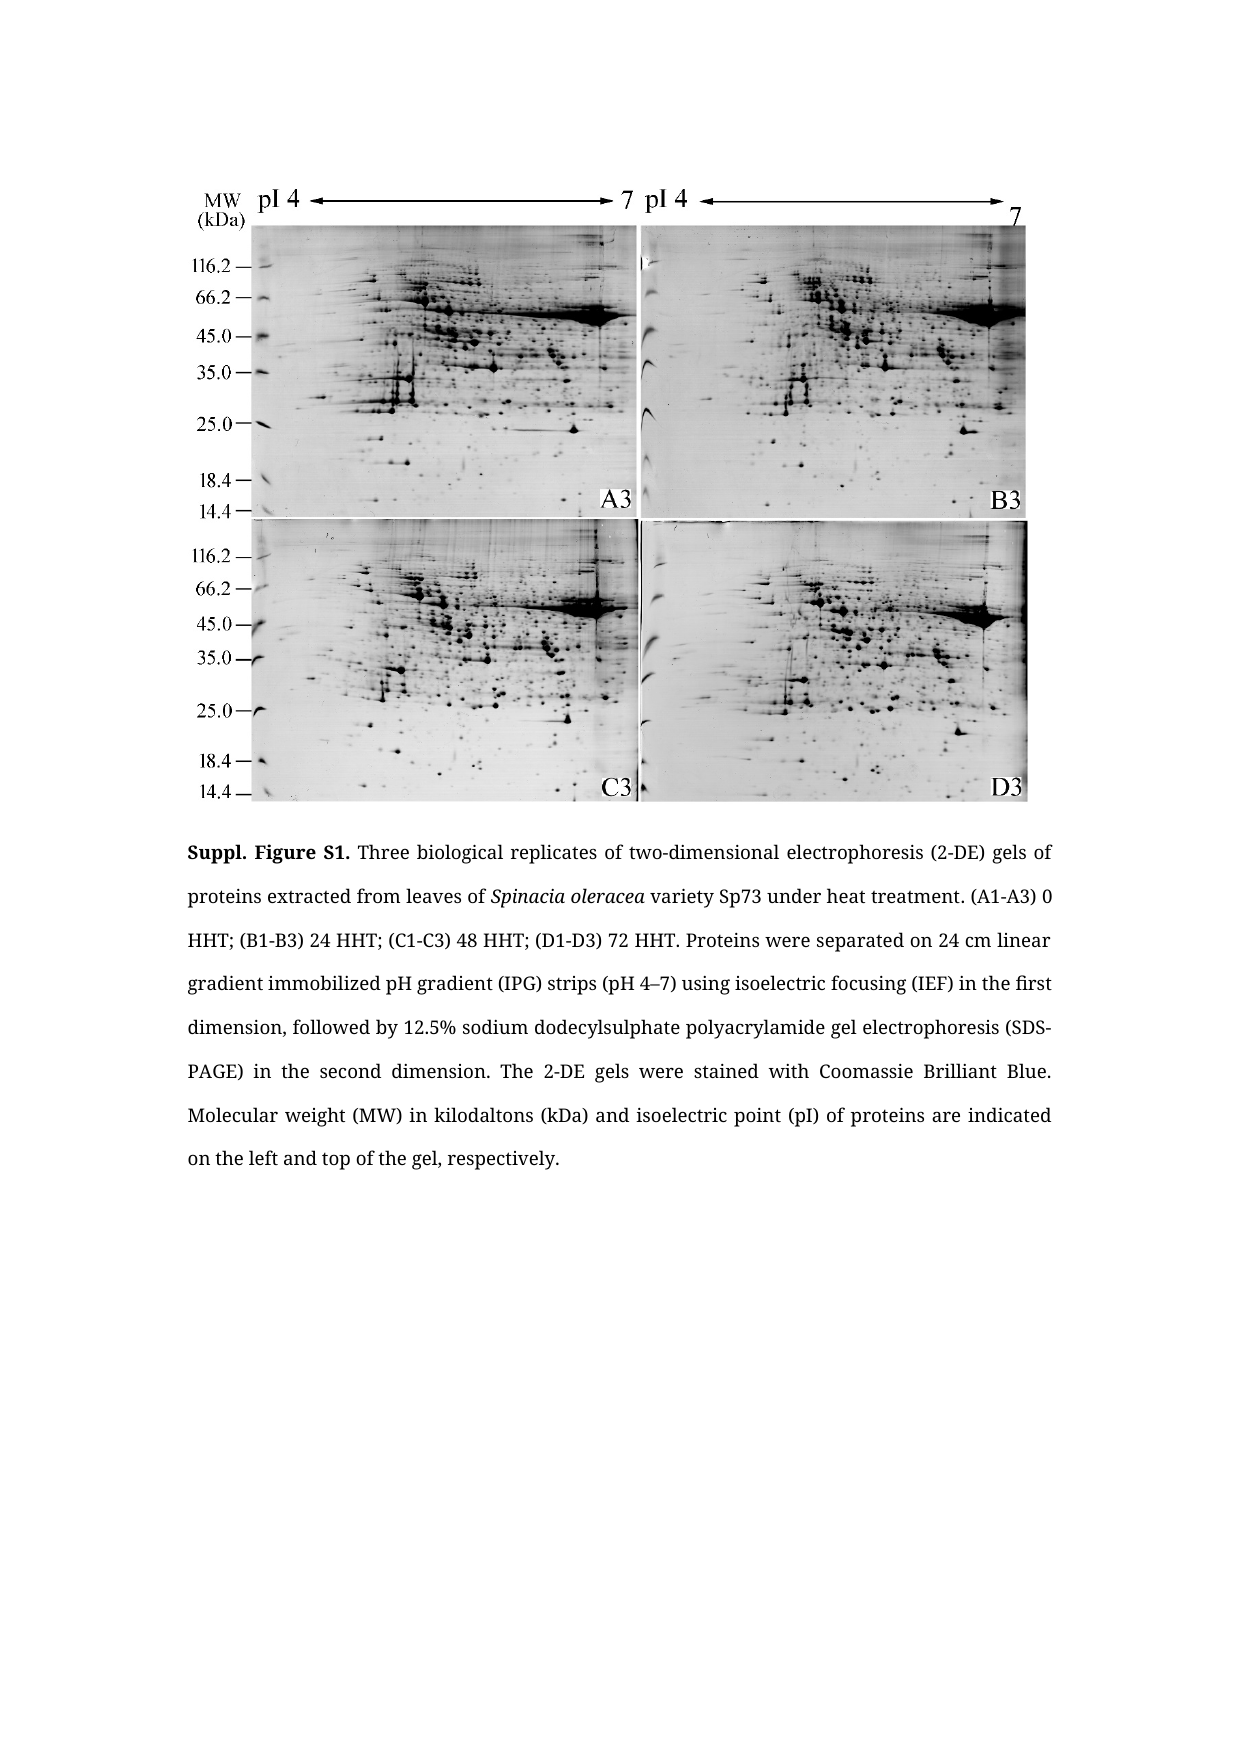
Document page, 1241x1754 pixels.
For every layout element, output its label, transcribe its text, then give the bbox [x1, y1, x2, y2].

text Suppl. Figure S1. Three biological replicates of two-dimensional electrophoresis (2-DE) gels of proteins extracted from leaves of Spinacia oleracea variety Sp73 under heat treatment. (A1-A3) 0 HHT; (B1-B3) 24 HHT; (C1-C3) 48 HHT; (D1-D3) 72 HHT. Proteins were separated on 24 cm linear gradient immobilized pH gradient (IPG) strips (pH 4–7) using isoelectric focusing (IEF) in the first dimension, followed by 12.5% sodium dodecylsulphate polyacrylamide gel electrophoresis (SDS-PAGE) in the second dimension. The 2-DE gels were stained with Coomassie Brilliant Blue. Molecular weight (MW) in kilodaltons (kDa) and isoelectric point (pI) of proteins are indicated on the left and top of the gel, respectively. [187, 824, 1053, 1174]
picture [187, 162, 1053, 804]
